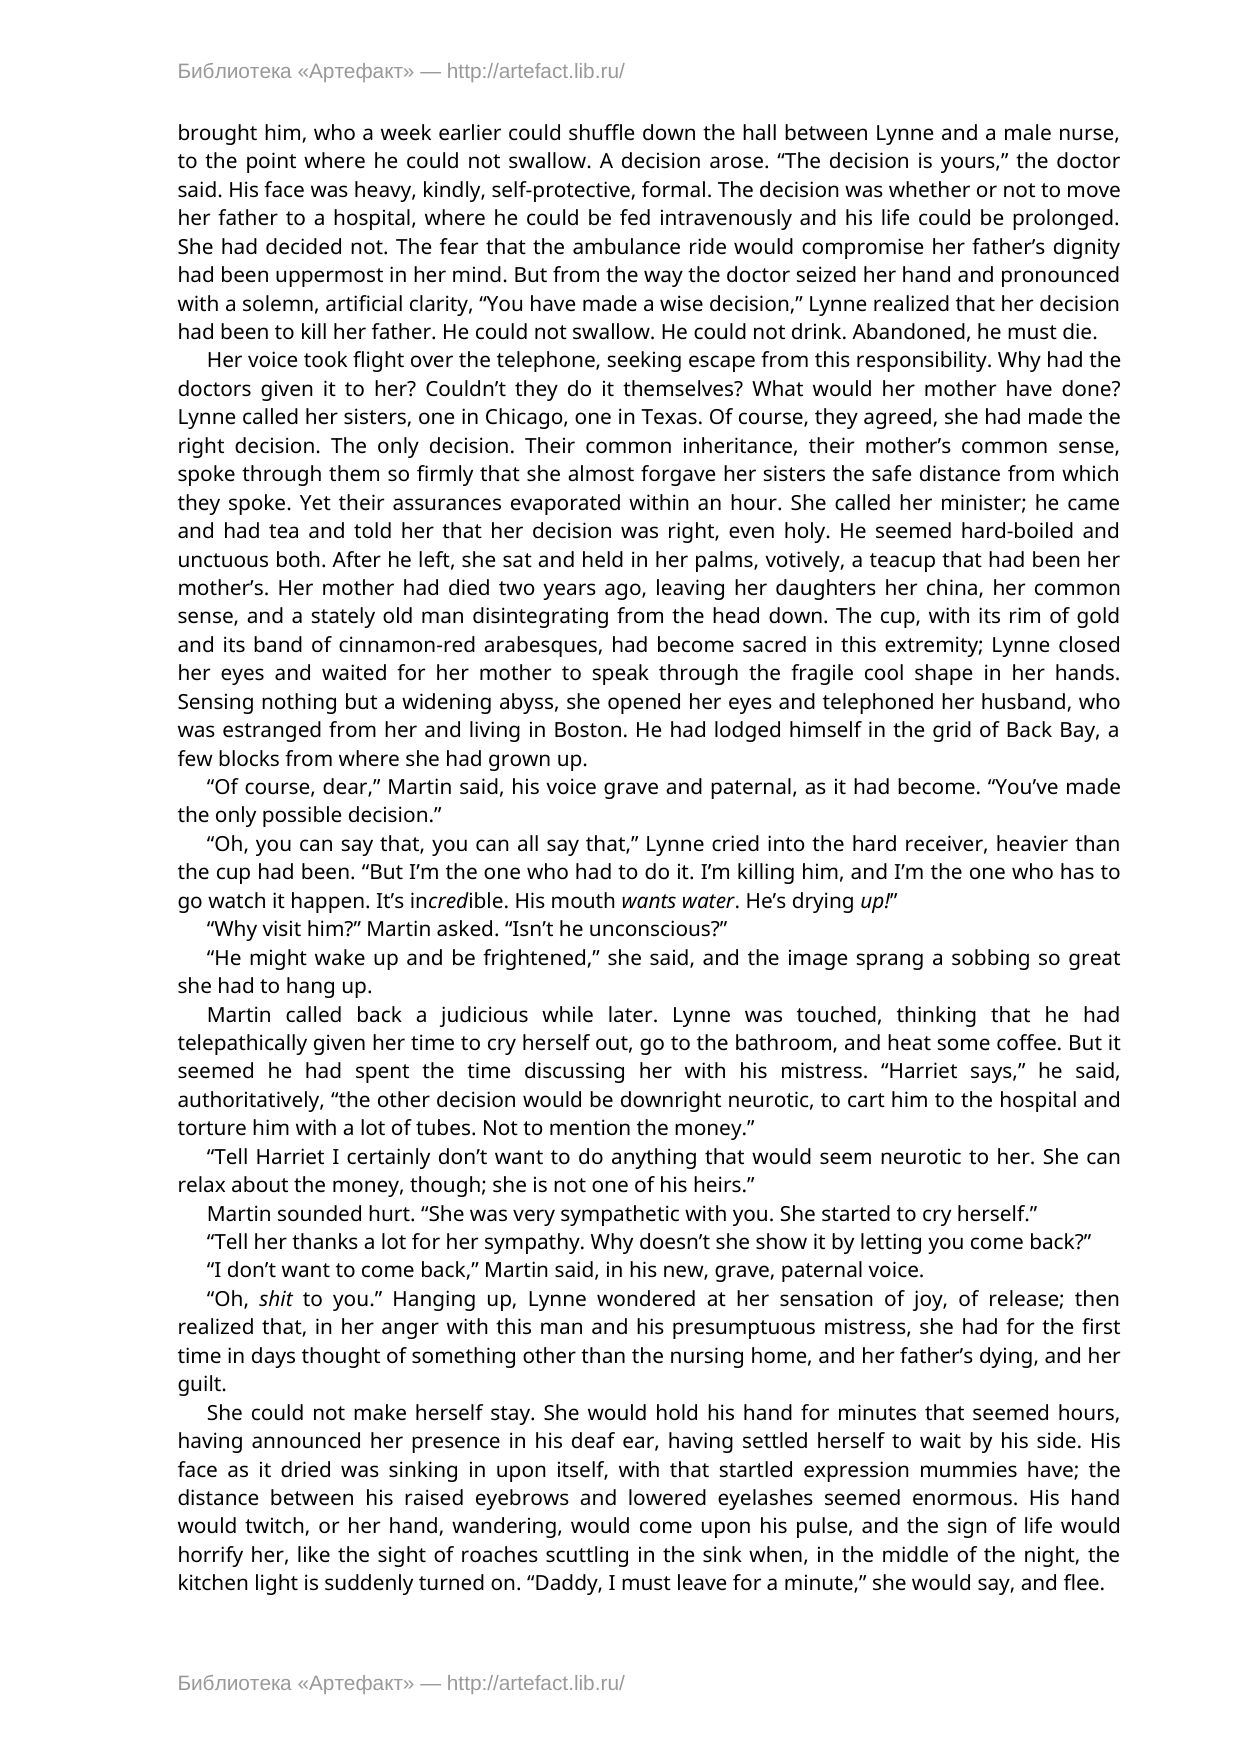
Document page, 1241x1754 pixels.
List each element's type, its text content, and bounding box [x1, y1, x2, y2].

text Martin called back a judicious while later. Lynne was touched, thinking that he had telepathically given her time to cry herself out, go to the bathroom, and heat some coffee. But it seemed he had spent the time discussing her with his mistress. “Harriet says,” he said, authoritatively, “the other decision would be downright neurotic, to cart him to the hospital and torture him with a lot of tubes. Not to mention the money.” [177, 1000, 1122, 1142]
text “Oh, you can say that, you can all say that,” Lynne cried into the hard receiver, heavier than the cup had been. “But I’m the one who had to do it. I’m killing him, and I’m the one who has to go watch it happen. It’s incredible. His mouth wants water. He’s drying up!” [177, 829, 1122, 914]
text Her voice took flight over the telephone, seeking escape from this responsibility. Why had the doctors given it to her? Couldn’t they do it themselves? What would her mother have done? Lynne called her sisters, one in Chicago, one in Texas. Of course, they agreed, she had made the right decision. The only decision. Their common inheritance, their mother’s common sense, spoke through them so firmly that she almost forgave her sisters the safe distance from which they spoke. Yet their assurances evaporated within an hour. She called her minister; he came and had tea and told her that her decision was right, even holy. He seemed hard-boiled and unctuous both. After he left, she sat and held in her palms, votively, a teacup that had been her mother’s. Her mother had died two years ago, leaving her daughters her china, her common sense, and a stately old man disintegrating from the head down. The cup, with its rim of gold and its band of cinnamon-red arabesques, had become sacred in this extremity; Lynne closed her eyes and waited for her mother to speak through the fragile cool shape in her hands. Sensing nothing but a widening abyss, she opened her eyes and telephoned her husband, who was estranged from her and living in Boston. He had lodged himself in the grid of Back Bay, a few blocks from where she had grown up. [177, 346, 1122, 772]
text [177, 118, 1122, 346]
text Martin sounded hurt. “She was very sympathetic with you. She started to cry herself.” [177, 1199, 1122, 1227]
text “Why visit him?” Martin asked. “Isn’t he unconscious?” [177, 914, 1122, 943]
text She could not make herself stay. She would hold his hand for minutes that seemed hours, having announced her presence in his deaf ear, having settled herself to wait by his side. His face as it dried was sinking in upon itself, with that startled expression mummies have; the distance between his raised eyebrows and lowered eyelashes seemed enormous. His hand would twitch, or her hand, wandering, would come upon his pulse, and the sign of life would horrify her, like the sight of roaches scuttling in the sink when, in the middle of the night, the kitchen light is suddenly turned on. “Daddy, I must leave for a minute,” she would say, and flee. [177, 1398, 1122, 1597]
text “I don’t want to come back,” Martin said, in his new, grave, paternal voice. [177, 1256, 1122, 1284]
text “Of course, dear,” Martin said, his voice grave and paternal, as it had become. “You’ve made the only possible decision.” [177, 772, 1122, 829]
text “He might wake up and be frightened,” she said, and the image sprang a sobbing so great she had to hang up. [177, 943, 1122, 1000]
text “Oh, shit to you.” Hanging up, Lynne wondered at her sensation of joy, of release; then realized that, in her anger with this man and his presumptuous mistress, she had for the first time in days thought of something other than the nursing home, and her father’s dying, and her guilt. [177, 1284, 1122, 1398]
text “Tell Harriet I certainly don’t want to do anything that would seem neurotic to her. She can relax about the money, though; she is not one of his heirs.” [177, 1142, 1122, 1199]
text “Tell her thanks a lot for her sympathy. Why doesn’t she show it by letting you come back?” [177, 1227, 1122, 1256]
